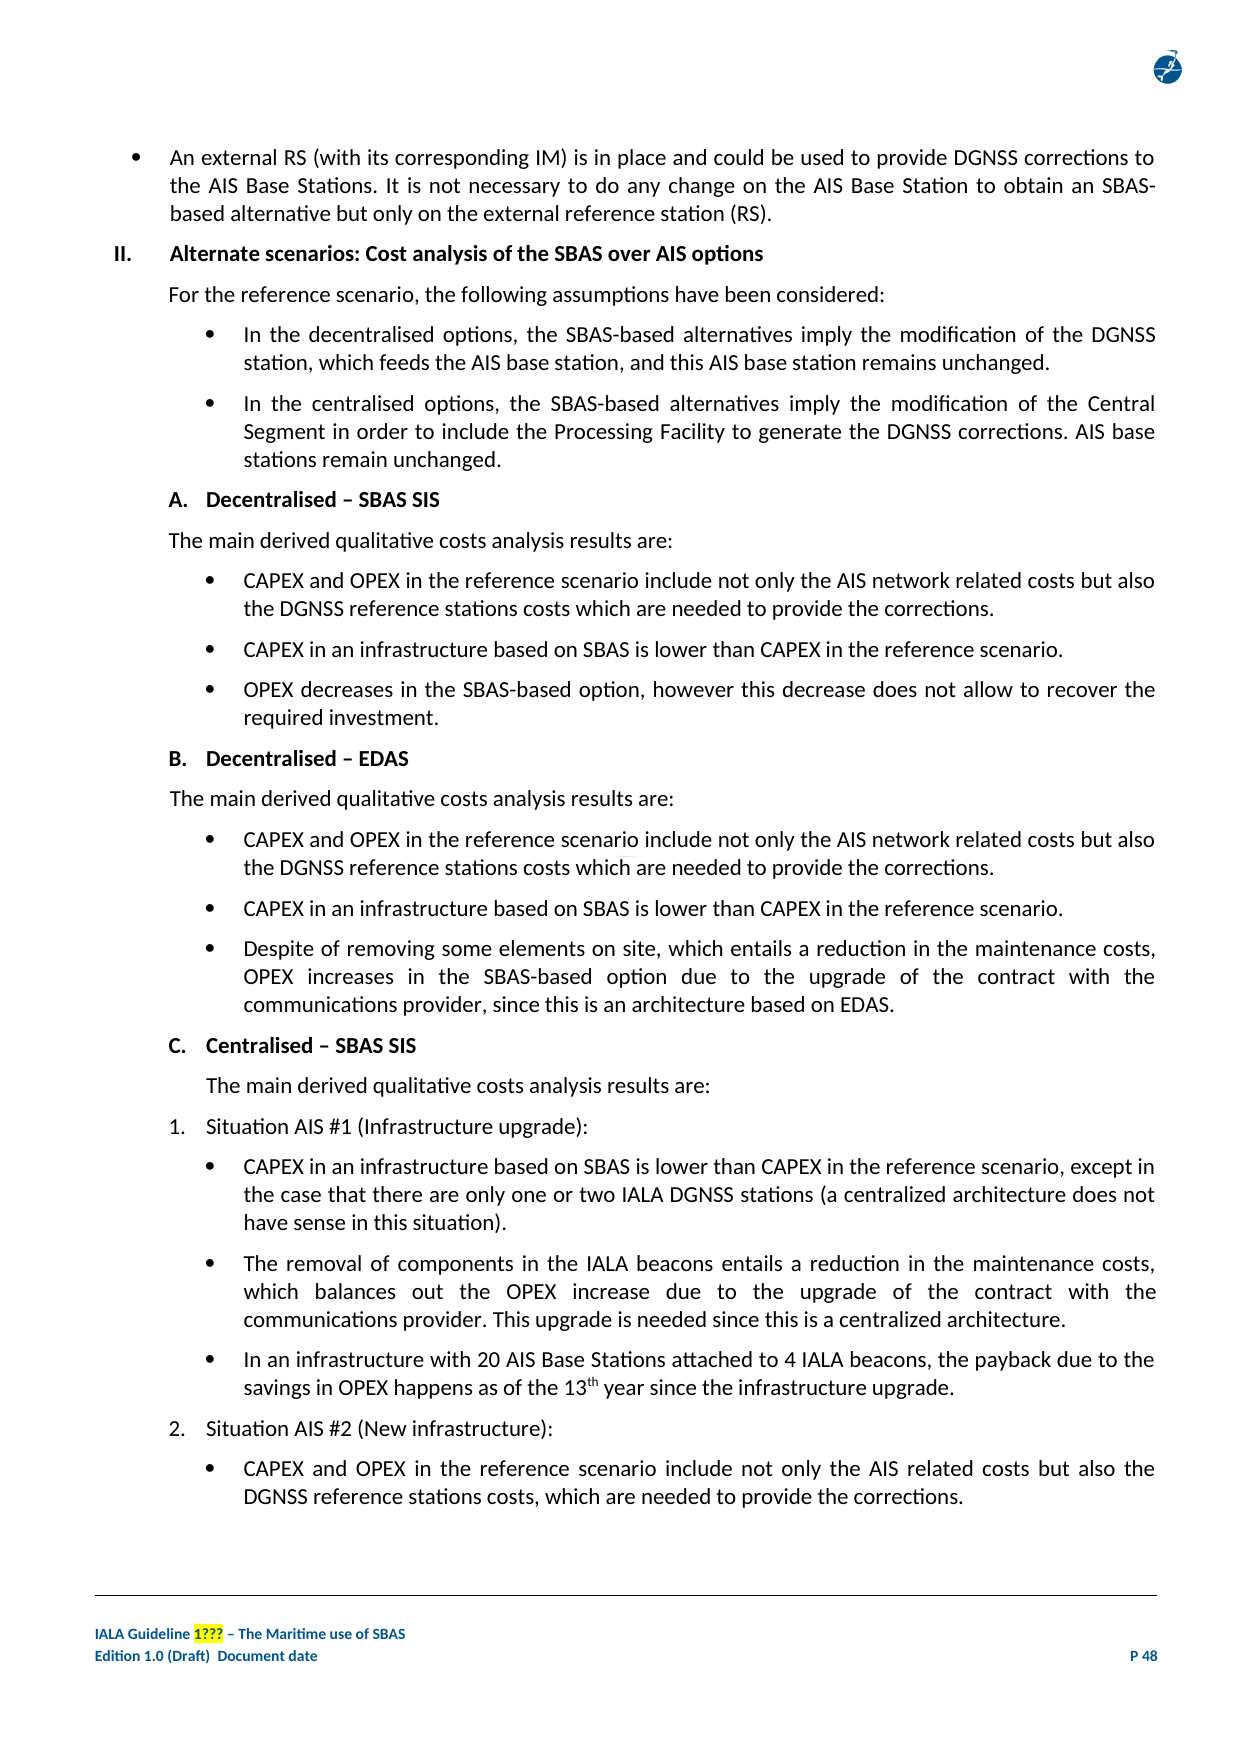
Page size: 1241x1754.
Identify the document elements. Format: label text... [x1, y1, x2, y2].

list CAPEX in an infrastructure based on SBAS is lower than CAPEX in the reference scenario. [206, 894, 1157, 922]
list The removal of components in the IALA beacons entails a reduction in the maintenance costs, which balances out the OPEX increase due to the upgrade of the contract with the communications provider. This upgrade is needed since this is a centralized architecture. [206, 1249, 1157, 1333]
list CAPEX and OPEX in the reference scenario include not only the AIS network related costs but also the DGNSS reference stations costs which are needed to provide the corrections. [206, 566, 1157, 622]
list Situation AIS #2 (New infrastructure): [168, 1414, 1157, 1442]
picture [1122, 0, 1241, 119]
list CAPEX in an infrastructure based on SBAS is lower than CAPEX in the reference scenario. [206, 635, 1157, 663]
list An external RS (with its corresponding IM) is in place and could be used to provide DGNSS corrections to the AIS Base Stations. It is not necessary to do any change on the AIS Base Station to obtain an SBAS-based alternative but only on the external reference station (RS). [132, 143, 1157, 227]
list Decentralised – EDAS [168, 744, 1157, 772]
list Alternate scenarios: Cost analysis of the SBAS over AIS options [132, 239, 1157, 267]
list In the decentralised options, the SBAS-based alternatives imply the modification of the DGNSS station, which feeds the AIS base station, and this AIS base station remains unchanged. [206, 320, 1157, 376]
list Decentralised – SBAS SIS [168, 485, 1157, 513]
list OPEX decreases in the SBAS-based option, however this decrease does not allow to recover the required investment. [206, 676, 1157, 732]
list CAPEX and OPEX in the reference scenario include not only the AIS related costs but also the DGNSS reference stations costs, which are needed to provide the corrections. [206, 1454, 1157, 1511]
list In the centralised options, the SBAS-based alternatives imply the modification of the Central Segment in order to include the Processing Facility to generate the DGNSS corrections. AIS base stations remain unchanged. [206, 389, 1157, 473]
text For the reference scenario, the following assumptions have been considered: [168, 280, 1157, 308]
list In an infrastructure with 20 AIS Base Stations attached to 4 IALA beacons, the payback due to the savings in OPEX happens as of the 13th year since the infrastructure upgrade. [206, 1345, 1157, 1401]
list Centralised – SBAS SIS [168, 1031, 1157, 1059]
list Situation AIS #1 (Infrastructure upgrade): [168, 1112, 1157, 1140]
text The main derived qualitative costs analysis results are: [206, 1071, 1157, 1099]
list Despite of removing some elements on site, which entails a reduction in the maintenance costs, OPEX increases in the SBAS-based option due to the upgrade of the contract with the communications provider, since this is an architecture based on EDAS. [206, 934, 1157, 1018]
list CAPEX in an infrastructure based on SBAS is lower than CAPEX in the reference scenario, except in the case that there are only one or two IALA DGNSS stations (a centralized architecture does not have sense in this situation). [206, 1152, 1157, 1236]
list CAPEX and OPEX in the reference scenario include not only the AIS network related costs but also the DGNSS reference stations costs which are needed to provide the corrections. [206, 825, 1157, 881]
text The main derived qualitative costs analysis results are: [94, 526, 1157, 554]
text The main derived qualitative costs analysis results are: [169, 784, 1157, 813]
